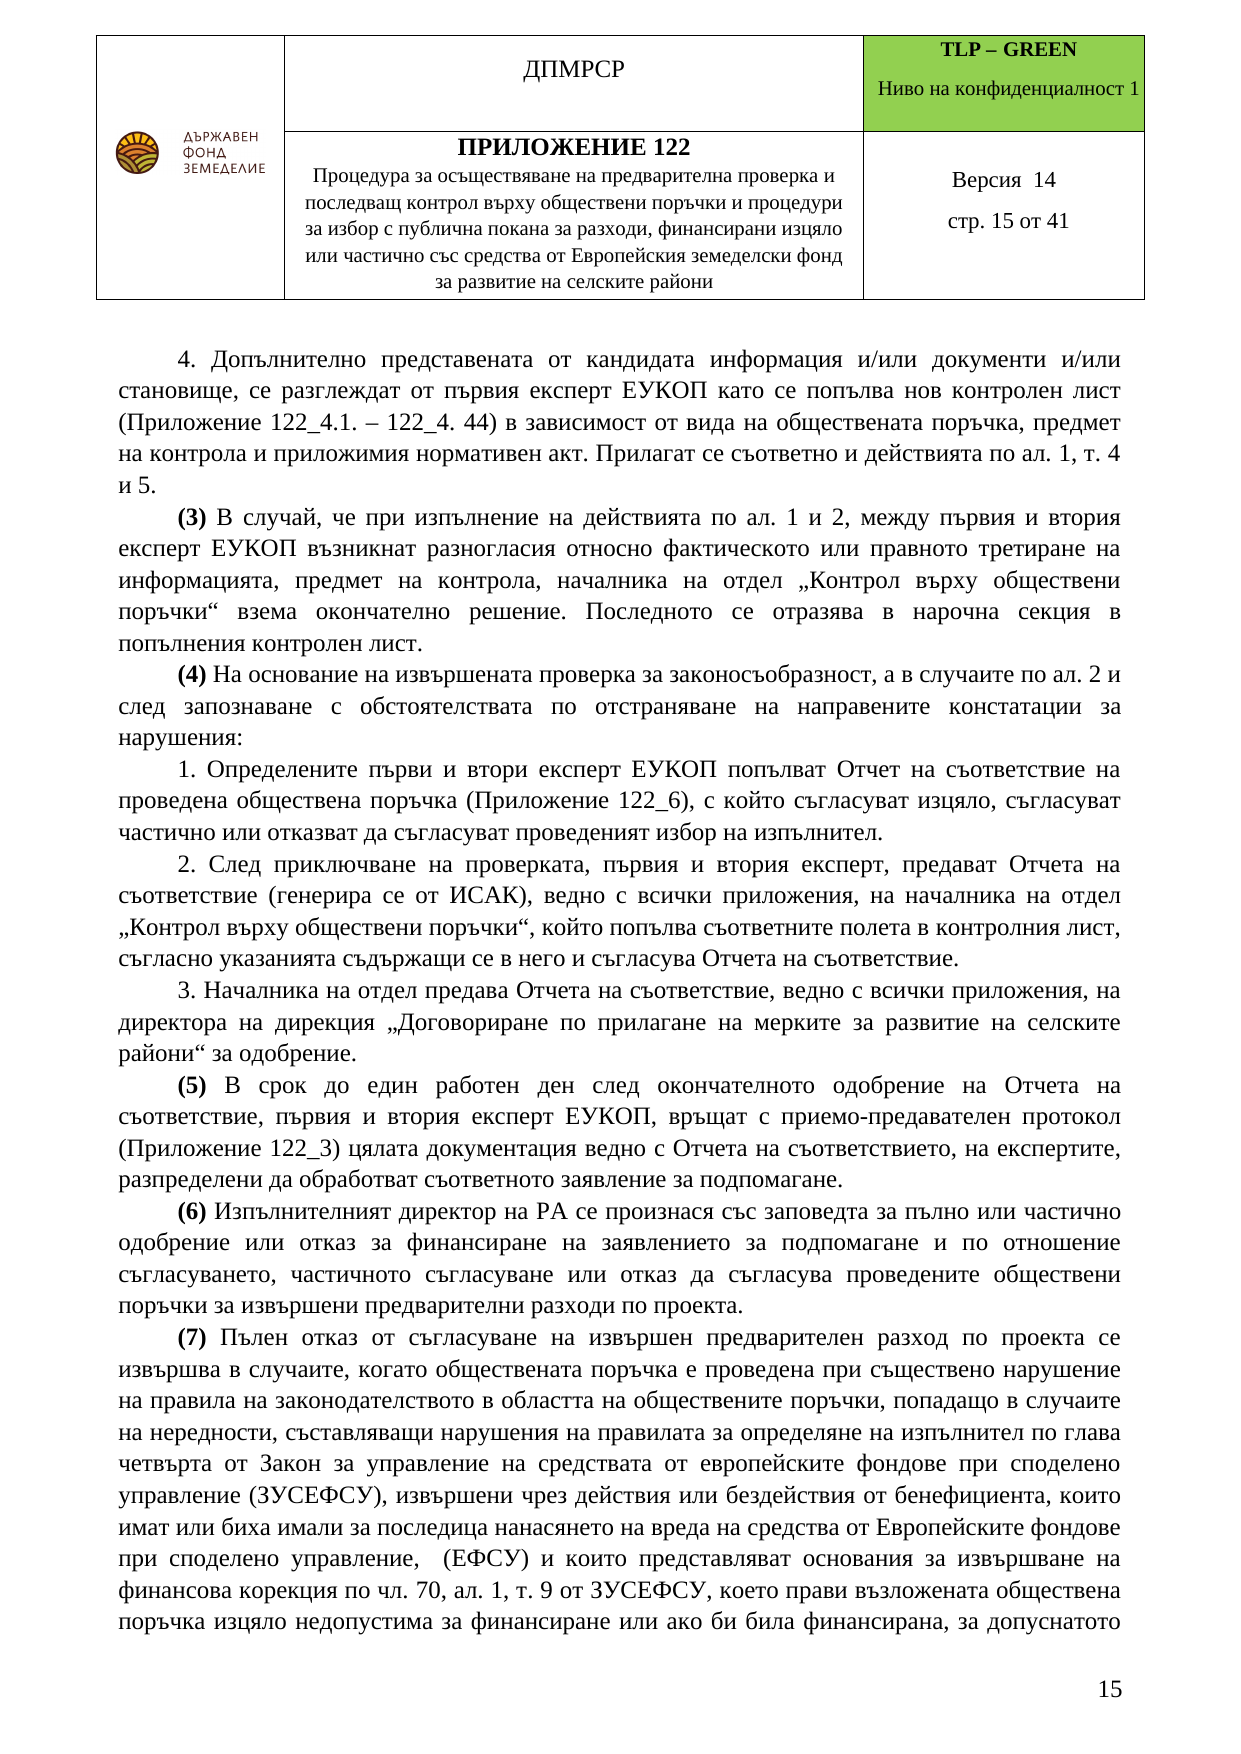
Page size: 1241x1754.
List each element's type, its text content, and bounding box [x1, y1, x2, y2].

picture [114, 129, 267, 175]
text 3. Началника на отдел предава Отчета на съответствие, ведно с всички приложения, на директора на дирекция „Договориране по прилагане на мерките за развитие на селските райони“ за одобрение. [118, 975, 1122, 1067]
text 1. Определените първи и втори експерт ЕУКОП попълват Отчет на съответствие на проведена обществена поръчка (Приложение 122_6), с който съгласуват изцяло, съгласуват частично или отказват да съгласуват проведеният избор на изпълнител. [118, 754, 1122, 846]
text (5) В срок до един работен ден след окончателното одобрение на Отчета на съответствие, първия и втория експерт ЕУКОП, връщат с приемо-предавателен протокол (Приложение 122_3) цялата документация ведно с Отчета на съответствието, на експертите, разпределени да обработват съответното заявление за подпомагане. [118, 1070, 1122, 1193]
text 4. Допълнително представената от кандидата информация и/или документи и/или становище, се разглеждат от първия експерт ЕУКОП като се попълва нов контролен лист (Приложение 122_4.1. – 122_4. 44) в зависимост от вида на обществената поръчка, предмет на контрола и приложимия нормативен акт. Прилагат се съответно и действията по ал. 1, т. 4 и 5. [118, 344, 1122, 499]
text 2. След приключване на проверката, първия и втория експерт, предават Отчета на съответствие (генерира се от ИСАК), ведно с всички приложения, на началника на отдел „Контрол върху обществени поръчки“, който попълва съответните полета в контролния лист, съгласно указанията съдържащи се в него и съгласува Отчета на съответствие. [118, 849, 1122, 972]
text (3) В случай, че при изпълнение на действията по ал. 1 и 2, между първия и втория експерт ЕУКОП възникнат разногласия относно фактическото или правното третиране на информацията, предмет на контрола, началника на отдел „Контрол върху обществени поръчки“ взема окончателно решение. Последното се отразява в нарочна секция в попълнения контролен лист. [118, 502, 1122, 657]
text (6) Изпълнителният директор на РА се произнася със заповедта за пълно или частично одобрение или отказ за финансиране на заявлението за подпомагане и по отношение съгласуването, частичното съгласуване или отказ да съгласува проведените обществени поръчки за извършени предварителни разходи по проекта. [118, 1196, 1122, 1319]
text (4) На основание на извършената проверка за законосъобразност, а в случаите по ал. 2 и след запознаване с обстоятелствата по отстраняване на направените констатации за нарушения: [118, 659, 1122, 751]
